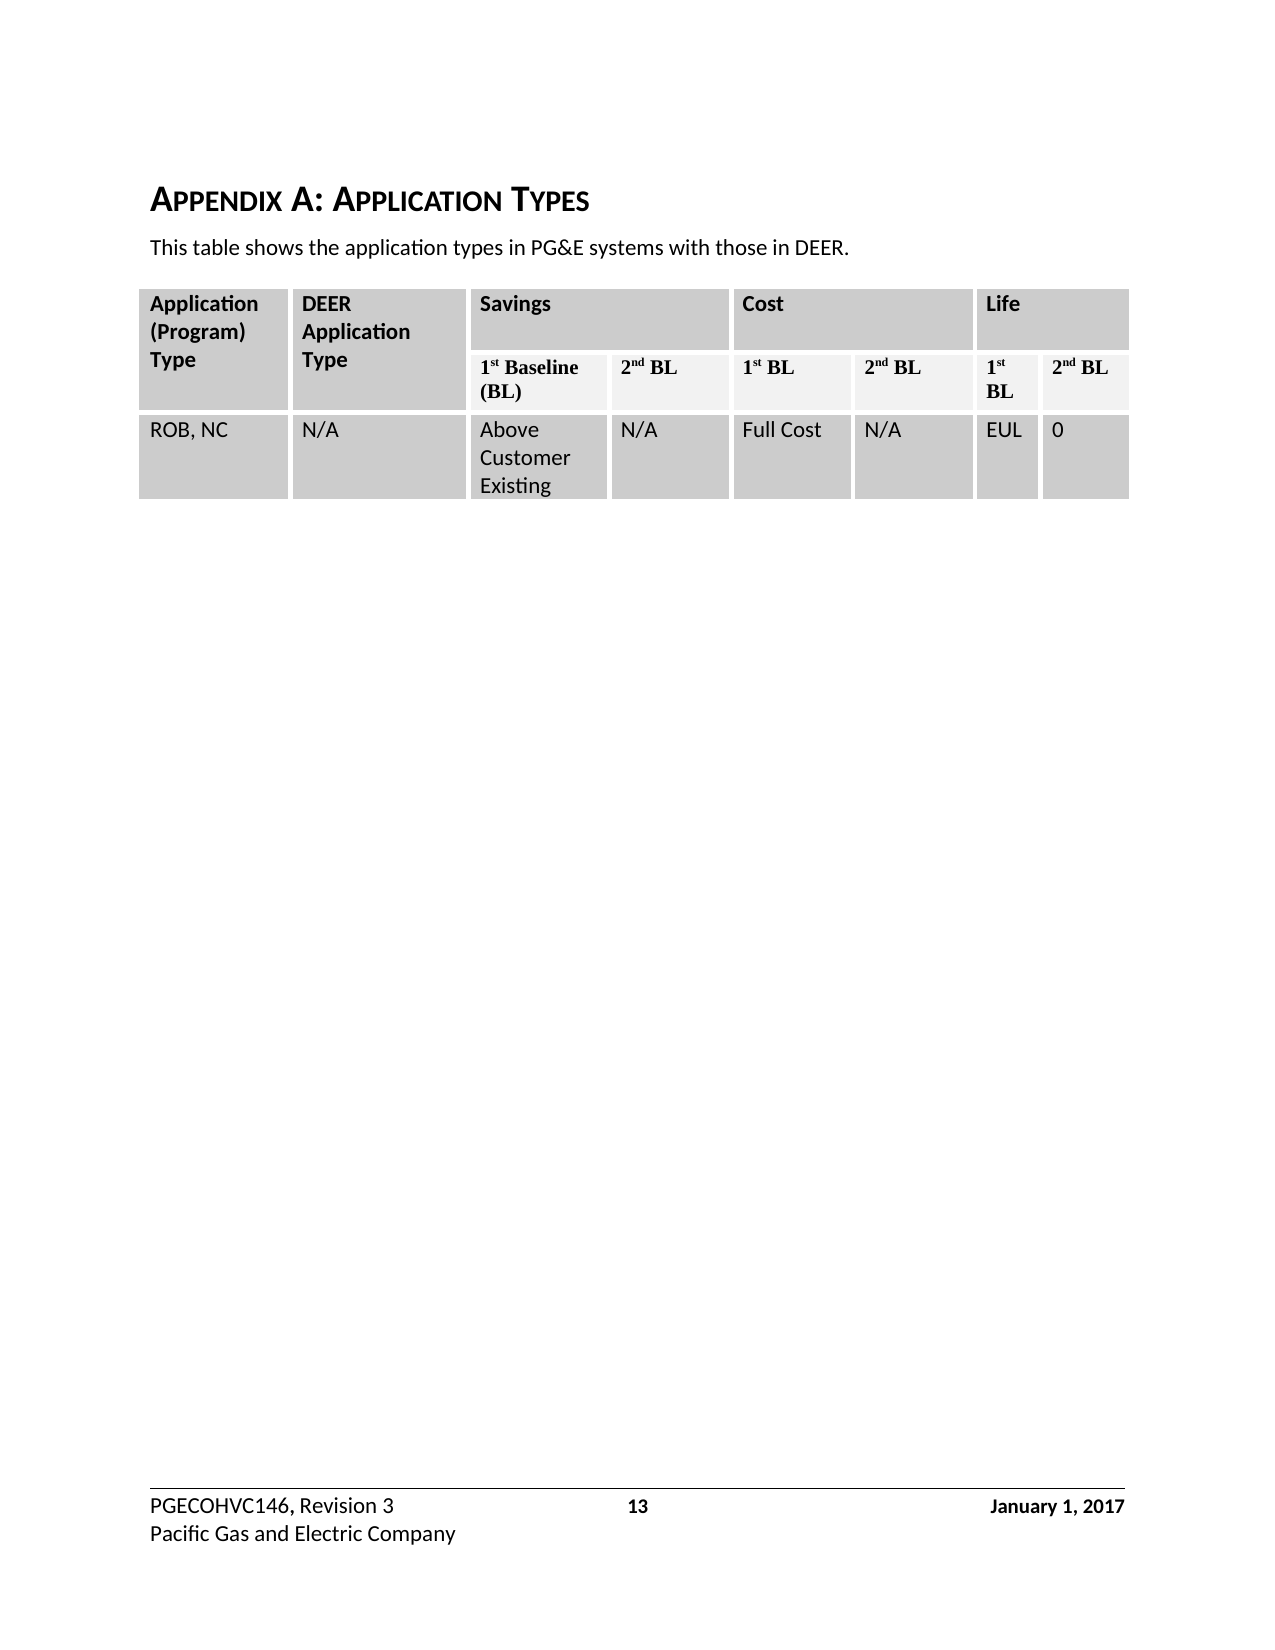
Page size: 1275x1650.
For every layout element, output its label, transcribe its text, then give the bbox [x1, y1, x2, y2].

table_header Life [977, 289, 1129, 350]
table_cell 0 [1043, 415, 1129, 499]
table_cell N/A [612, 415, 729, 499]
table_cell 1st BL [977, 355, 1038, 410]
table_cell EUL [977, 415, 1038, 499]
table_header DEER Application Type [293, 289, 466, 410]
table_cell 2nd BL [1043, 355, 1129, 410]
table_cell N/A [293, 415, 466, 499]
table_cell 2nd BL [855, 355, 973, 410]
table_cell Above Customer Existing [471, 415, 607, 499]
table_cell 2nd BL [612, 355, 729, 410]
table_header Cost [734, 289, 973, 350]
table_cell ROB, NC [139, 415, 288, 499]
table_cell 1st BL [734, 355, 851, 410]
text This table shows the application types in PG&E systems with those in DEER. [150, 233, 1125, 261]
table_header Application (Program) Type [139, 289, 288, 410]
table_cell N/A [855, 415, 973, 499]
subtitle Appendix A: Application Types [150, 175, 1125, 221]
table_header Savings [471, 289, 729, 350]
table_cell Full Cost [734, 415, 851, 499]
table_cell 1st Baseline (BL) [471, 355, 607, 410]
